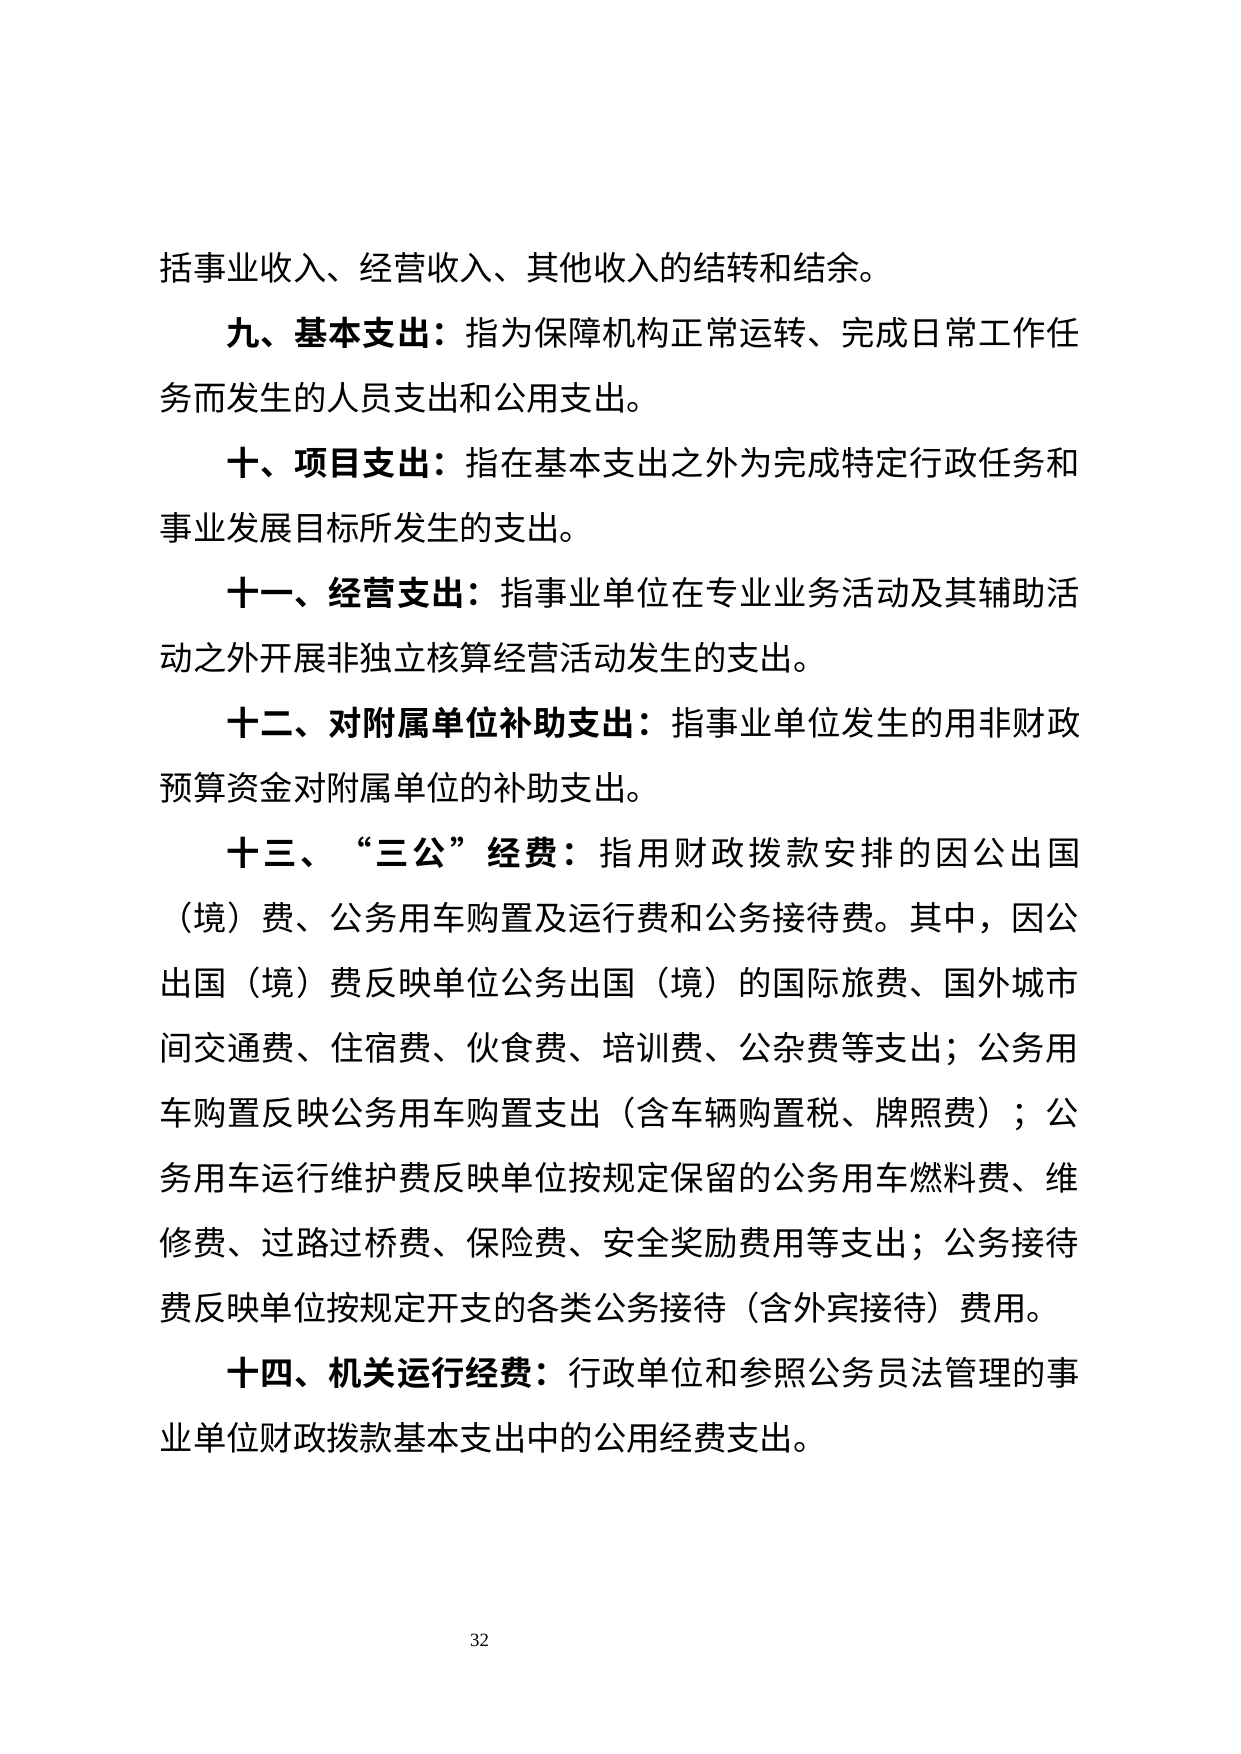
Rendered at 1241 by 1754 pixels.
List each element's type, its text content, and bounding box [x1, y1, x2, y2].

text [159, 233, 1081, 298]
text 十二、对附属单位补助支出：指事业单位发生的用非财政预算资金对附属单位的补助支出。 [159, 688, 1081, 818]
text 十一、经营支出：指事业单位在专业业务活动及其辅助活动之外开展非独立核算经营活动发生的支出。 [159, 558, 1081, 688]
text 九、基本支出：指为保障机构正常运转、完成日常工作任务而发生的人员支出和公用支出。 [159, 298, 1081, 428]
text 十三、“三公”经费：指用财政拨款安排的因公出国（境）费、公务用车购置及运行费和公务接待费。其中，因公出国（境）费反映单位公务出国（境）的国际旅费、国外城市间交通费、住宿费、伙食费、培训费、公杂费等支出；公务用车购置反映公务用车购置支出（含车辆购置税、牌照费）；公务用车运行维护费反映单位按规定保留的公务用车燃料费、维修费、过路过桥费、保险费、安全奖励费用等支出；公务接待费反映单位按规定开支的各类公务接待（含外宾接待）费用。 [159, 818, 1081, 1338]
text 十、项目支出：指在基本支出之外为完成特定行政任务和事业发展目标所发生的支出。 [159, 428, 1081, 558]
text 十四、机关运行经费：行政单位和参照公务员法管理的事业单位财政拨款基本支出中的公用经费支出。 [159, 1338, 1081, 1468]
